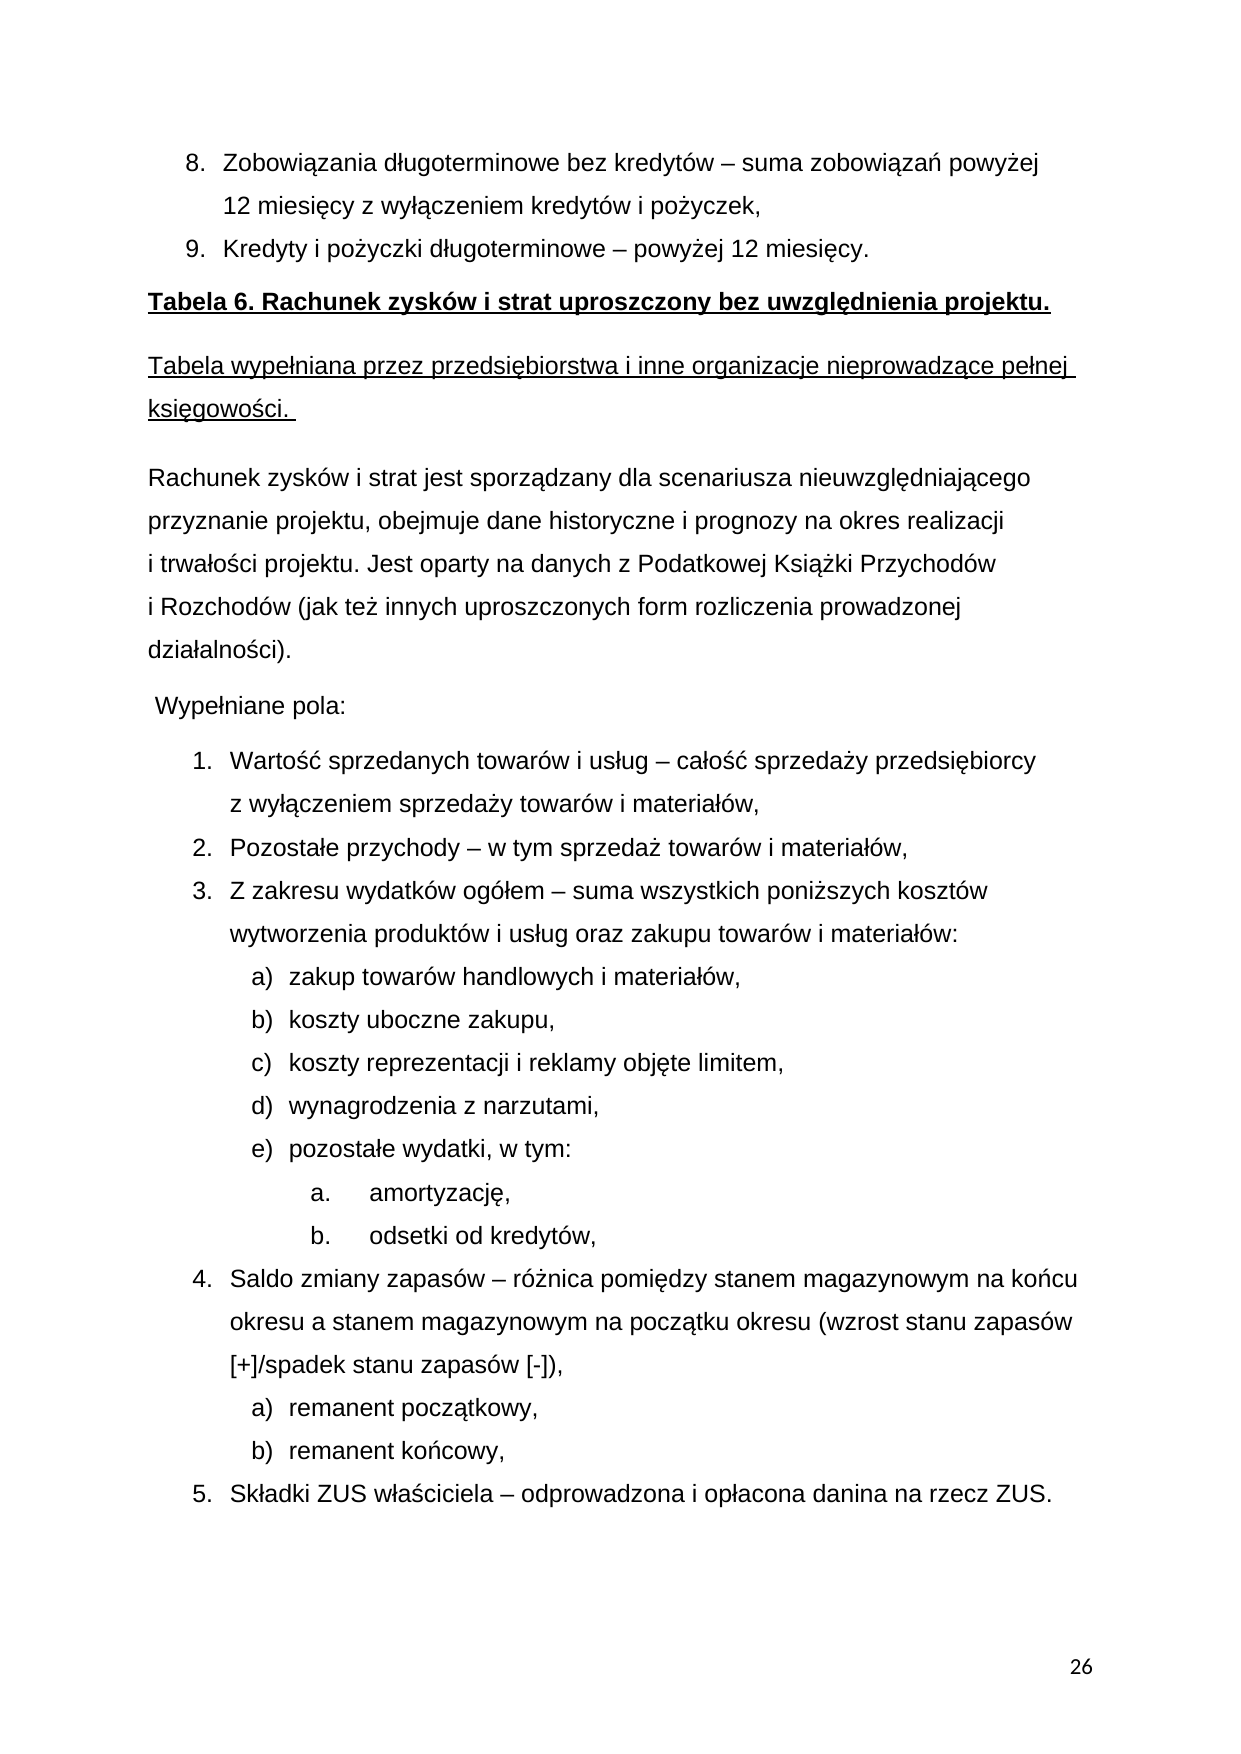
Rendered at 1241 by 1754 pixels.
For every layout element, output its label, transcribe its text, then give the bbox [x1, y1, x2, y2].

list Składki ZUS właściciela – odprowadzona i opłacona danina na rzecz ZUS. [192, 1479, 1093, 1508]
list odsetki od kredytów, [310, 1221, 1093, 1249]
list remanent końcowy, [251, 1436, 1093, 1465]
text Rachunek zysków i strat jest sporządzany dla scenariusza nieuwzględniającego przyznanie projektu, obejmuje dane historyczne i prognozy na okres realizacji i trwałości projektu. Jest oparty na danych z Podatkowej Książki Przychodów i Rozchodów (jak też innych uproszczonych form rozliczenia prowadzonej działalności). [148, 463, 1093, 664]
list Pozostałe przychody – w tym sprzedaż towarów i materiałów, [192, 833, 1093, 861]
list Wartość sprzedanych towarów i usług – całość sprzedaży przedsiębiorcy z wyłączeniem sprzedaży towarów i materiałów, [192, 746, 1093, 818]
list remanent początkowy, [251, 1393, 1093, 1422]
list zakup towarów handlowych i materiałów, [251, 962, 1093, 991]
list Zobowiązania długoterminowe bez kredytów – suma zobowiązań powyżej 12 miesięcy z wyłączeniem kredytów i pożyczek, [185, 148, 1093, 219]
subtitle Tabela 6. Rachunek zysków i strat uproszczony bez uwzględnienia projektu. [148, 287, 1093, 316]
list Kredyty i pożyczki długoterminowe – powyżej 12 miesięcy. [185, 234, 1093, 263]
text Wypełniane pola: [148, 691, 1093, 719]
text Tabela wypełniana przez przedsiębiorstwa i inne organizacje nieprowadzące pełnej księgowości. [148, 351, 1093, 423]
list koszty uboczne zakupu, [251, 1005, 1093, 1034]
list pozostałe wydatki, w tym: [251, 1134, 1093, 1163]
list amortyzację, [310, 1178, 1093, 1206]
list Z zakresu wydatków ogółem – suma wszystkich poniższych kosztów wytworzenia produktów i usług oraz zakupu towarów i materiałów: [192, 876, 1093, 948]
list wynagrodzenia z narzutami, [251, 1091, 1093, 1120]
list koszty reprezentacji i reklamy objęte limitem, [251, 1048, 1093, 1077]
list Saldo zmiany zapasów – różnica pomiędzy stanem magazynowym na końcu okresu a stanem magazynowym na początku okresu (wzrost stanu zapasów [+]/spadek stanu zapasów [-]), [192, 1264, 1093, 1379]
